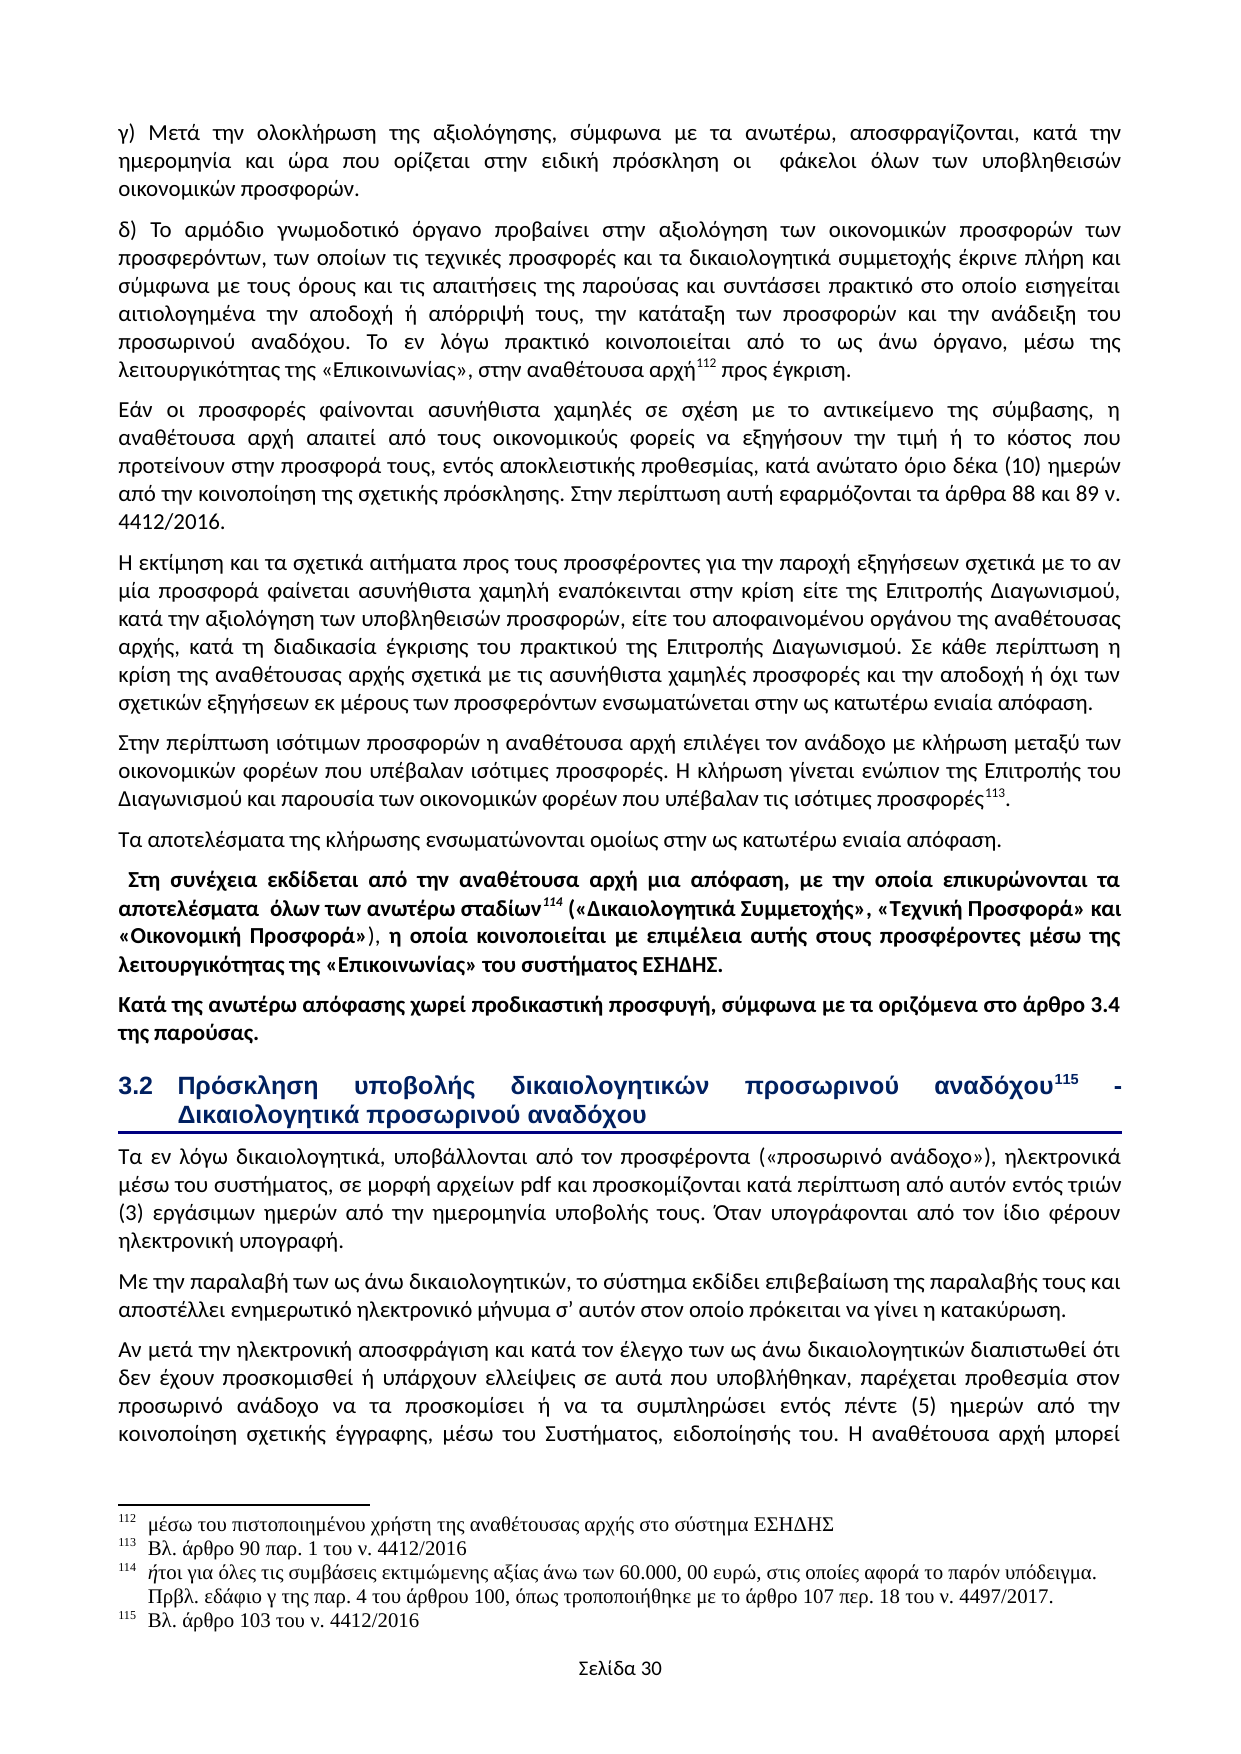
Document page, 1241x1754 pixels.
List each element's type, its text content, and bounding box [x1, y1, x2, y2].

text Στη συνέχεια εκδίδεται από την αναθέτουσα αρχή μια απόφαση, με την οποία επικυρώνονται τα αποτελέσματα όλων των ανωτέρω σταδίων («Δικαιολογητικά Συμμετοχής», «Τεχνική Προσφορά» και «Οικονομική Προσφορά»), η οποία κοινοποιείται με επιμέλεια αυτής στους προσφέροντες μέσω της λειτουργικότητας της «Επικοινωνίας» του συστήματος ΕΣΗΔΗΣ. [118, 866, 1122, 978]
text Στην περίπτωση ισότιμων προσφορών η αναθέτουσα αρχή επιλέγει τον ανάδοχο με κλήρωση μεταξύ των οικονομικών φορέων που υπέβαλαν ισότιμες προσφορές. Η κλήρωση γίνεται ενώπιον της Επιτροπής του Διαγωνισμού και παρουσία των οικονομικών φορέων που υπέβαλαν τις ισότιμες προσφορές. [118, 728, 1122, 813]
text Η εκτίμηση και τα σχετικά αιτήματα προς τους προσφέροντες για την παροχή εξηγήσεων σχετικά με το αν μία προσφορά φαίνεται ασυνήθιστα χαμηλή εναπόκεινται στην κρίση είτε της Επιτροπής Διαγωνισμού, κατά την αξιολόγηση των υποβληθεισών προσφορών, είτε του αποφαινομένου οργάνου της αναθέτουσας αρχής, κατά τη διαδικασία έγκρισης του πρακτικού της Επιτροπής Διαγωνισμού. Σε κάθε περίπτωση η κρίση της αναθέτουσας αρχής σχετικά με τις ασυνήθιστα χαμηλές προσφορές και την αποδοχή ή όχι των σχετικών εξηγήσεων εκ μέρους των προσφερόντων ενσωματώνεται στην ως κατωτέρω ενιαία απόφαση. [118, 548, 1122, 716]
text Κατά της ανωτέρω απόφασης χωρεί προδικαστική προσφυγή, σύμφωνα με τα οριζόμενα στο άρθρο 3.4 της παρούσας. [118, 990, 1122, 1046]
text Εάν οι προσφορές φαίνονται ασυνήθιστα χαμηλές σε σχέση με το αντικείμενο της σύμβασης, η αναθέτουσα αρχή απαιτεί από τους οικονομικούς φορείς να εξηγήσουν την τιμή ή το κόστος που προτείνουν στην προσφορά τους, εντός αποκλειστικής προθεσμίας, κατά ανώτατο όριο δέκα (10) ημερών από την κοινοποίηση της σχετικής πρόσκλησης. Στην περίπτωση αυτή εφαρμόζονται τα άρθρα 88 και 89 ν. 4412/2016. [118, 395, 1122, 535]
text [118, 1335, 1122, 1447]
text γ) Μετά την ολοκλήρωση της αξιολόγησης, σύμφωνα με τα ανωτέρω, αποσφραγίζονται, κατά την ημερομηνία και ώρα που ορίζεται στην ειδική πρόσκληση οι φάκελοι όλων των υποβληθεισών οικονομικών προσφορών. [118, 118, 1122, 202]
subtitle 3.2 Πρόσκληση υποβολής δικαιολογητικών προσωρινού αναδόχου - Δικαιολογητικά προσωρινού αναδόχου [118, 1071, 1122, 1131]
text Τα εν λόγω δικαιολογητικά, υποβάλλονται από τον προσφέροντα («προσωρινό ανάδοχο»), ηλεκτρονικά μέσω του συστήματος, σε μορφή αρχείων pdf και προσκομίζονται κατά περίπτωση από αυτόν εντός τριών (3) εργάσιμων ημερών από την ημερομηνία υποβολής τους. Όταν υπογράφονται από τον ίδιο φέρουν ηλεκτρονική υπογραφή. [118, 1142, 1122, 1254]
text δ) Το αρμόδιο γνωμοδοτικό όργανο προβαίνει στην αξιολόγηση των οικονομικών προσφορών των προσφερόντων, των οποίων τις τεχνικές προσφορές και τα δικαιολογητικά συμμετοχής έκρινε πλήρη και σύμφωνα με τους όρους και τις απαιτήσεις της παρούσας και συντάσσει πρακτικό στο οποίο εισηγείται αιτιολογημένα την αποδοχή ή απόρριψή τους, την κατάταξη των προσφορών και την ανάδειξη του προσωρινού αναδόχου. Το εν λόγω πρακτικό κοινοποιείται από το ως άνω όργανο, μέσω της λειτουργικότητας της «Επικοινωνίας», στην αναθέτουσα αρχή προς έγκριση. [118, 215, 1122, 383]
text Με την παραλαβή των ως άνω δικαιολογητικών, το σύστημα εκδίδει επιβεβαίωση της παραλαβής τους και αποστέλλει ενημερωτικό ηλεκτρονικό μήνυμα σ’ αυτόν στον οποίο πρόκειται να γίνει η κατακύρωση. [118, 1267, 1122, 1323]
text Τα αποτελέσματα της κλήρωσης ενσωματώνονται ομοίως στην ως κατωτέρω ενιαία απόφαση. [118, 825, 1122, 853]
